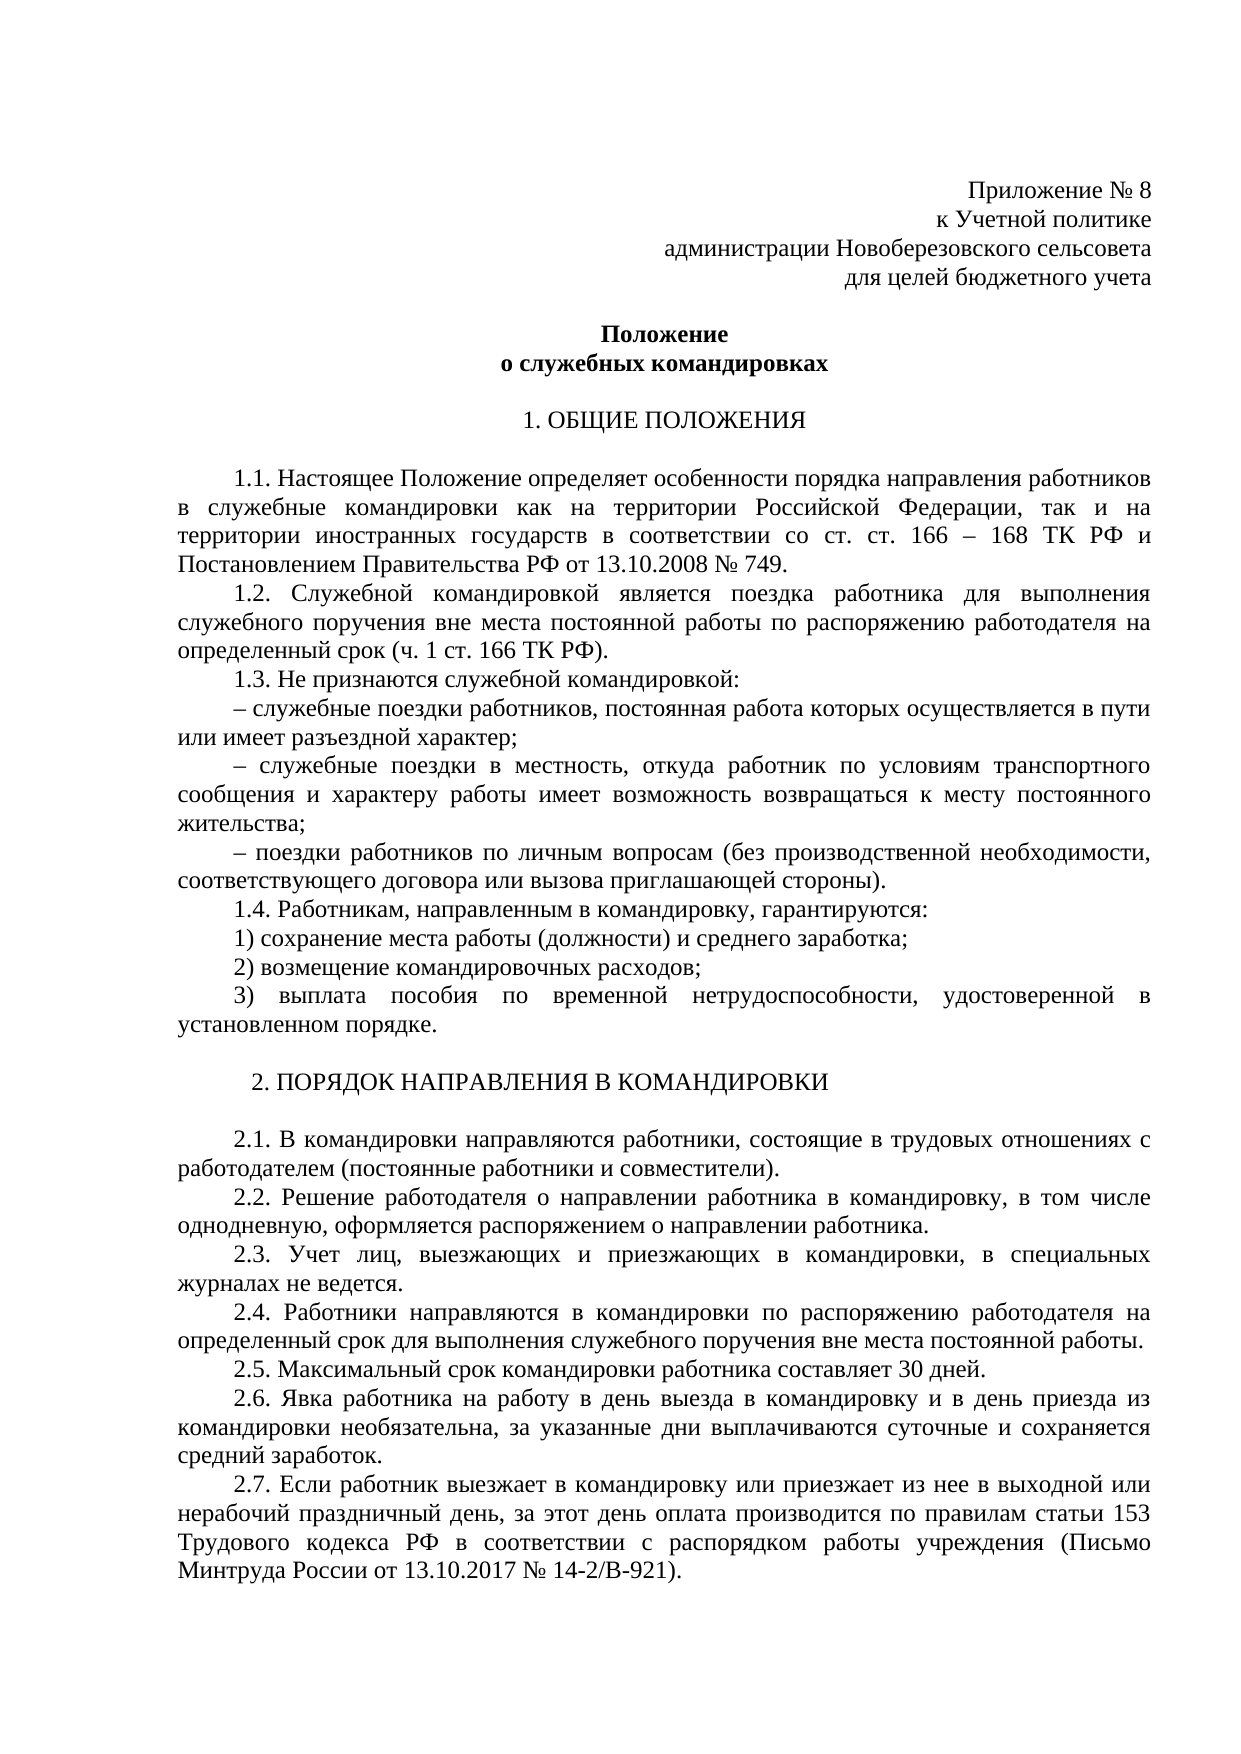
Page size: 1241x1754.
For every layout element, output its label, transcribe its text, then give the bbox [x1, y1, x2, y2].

text 2. ПОРЯДОК НАПРАВЛЕНИЯ В КОМАНДИРОВКИ [177, 1067, 1152, 1096]
text 1.1. Настоящее Положение определяет особенности порядка направления работников в служебные командировки как на территории Российской Федерации, так и на территории иностранных государств в соответствии со ст. ст. 166 – 168 ТК РФ и Постановлением Правительства РФ от 13.10.2008 № 749. [177, 463, 1152, 578]
text 2.6. Явка работника на работу в день выезда в командировку и в день приезда из командировки необязательна, за указанные дни выплачиваются суточные и сохраняется средний заработок. [177, 1383, 1152, 1469]
text 1.2. Служебной командировкой является поездка работника для выполнения служебного поручения вне места постоянной работы по распоряжению работодателя на определенный срок (ч. 1 ст. 166 ТК РФ). [177, 578, 1152, 664]
text для целей бюджетного учета [177, 262, 1152, 291]
text Приложение № 8 [177, 176, 1152, 204]
text Положение [177, 319, 1152, 348]
text 1.3. Не признаются служебной командировкой: [177, 664, 1152, 693]
text 2.3. Учет лиц, выезжающих и приезжающих в командировки, в специальных журналах не ведется. [177, 1239, 1152, 1297]
text 2.2. Решение работодателя о направлении работника в командировку, в том числе однодневную, оформляется распоряжением о направлении работника. [177, 1182, 1152, 1239]
text к Учетной политике [177, 204, 1152, 233]
text 2.5. Максимальный срок командировки работника составляет 30 дней. [177, 1354, 1152, 1383]
text 2) возмещение командировочных расходов; [177, 952, 1152, 981]
text 1) сохранение места работы (должности) и среднего заработка; [177, 923, 1152, 952]
text – поездки работников по личным вопросам (без производственной необходимости, соответствующего договора или вызова приглашающей стороны). [177, 837, 1152, 894]
text 1. ОБЩИЕ ПОЛОЖЕНИЯ [177, 406, 1152, 434]
text 1.4. Работникам, направленным в командировку, гарантируются: [177, 894, 1152, 923]
text – служебные поездки в местность, откуда работник по условиям транспортного сообщения и характеру работы имеет возможность возвращаться к месту постоянного жительства; [177, 751, 1152, 837]
text администрации Новоберезовского сельсовета [177, 233, 1152, 262]
text о служебных командировках [177, 348, 1152, 377]
text 2.7. Если работник выезжает в командировку или приезжает из нее в выходной или нерабочий праздничный день, за этот день оплата производится по правилам статьи 153 Трудового кодекса РФ в соответствии с распорядком работы учреждения (Письмо Минтруда России от 13.10.2017 № 14-2/В-921). [177, 1469, 1152, 1584]
text 2.4. Работники направляются в командировки по распоряжению работодателя на определенный срок для выполнения служебного поручения вне места постоянной работы. [177, 1297, 1152, 1354]
text – служебные поездки работников, постоянная работа которых осуществляется в пути или имеет разъездной характер; [177, 693, 1152, 751]
text 3) выплата пособия по временной нетрудоспособности, удостоверенной в установленном порядке. [177, 981, 1152, 1038]
text 2.1. В командировки направляются работники, состоящие в трудовых отношениях с работодателем (постоянные работники и совместители). [177, 1124, 1152, 1182]
